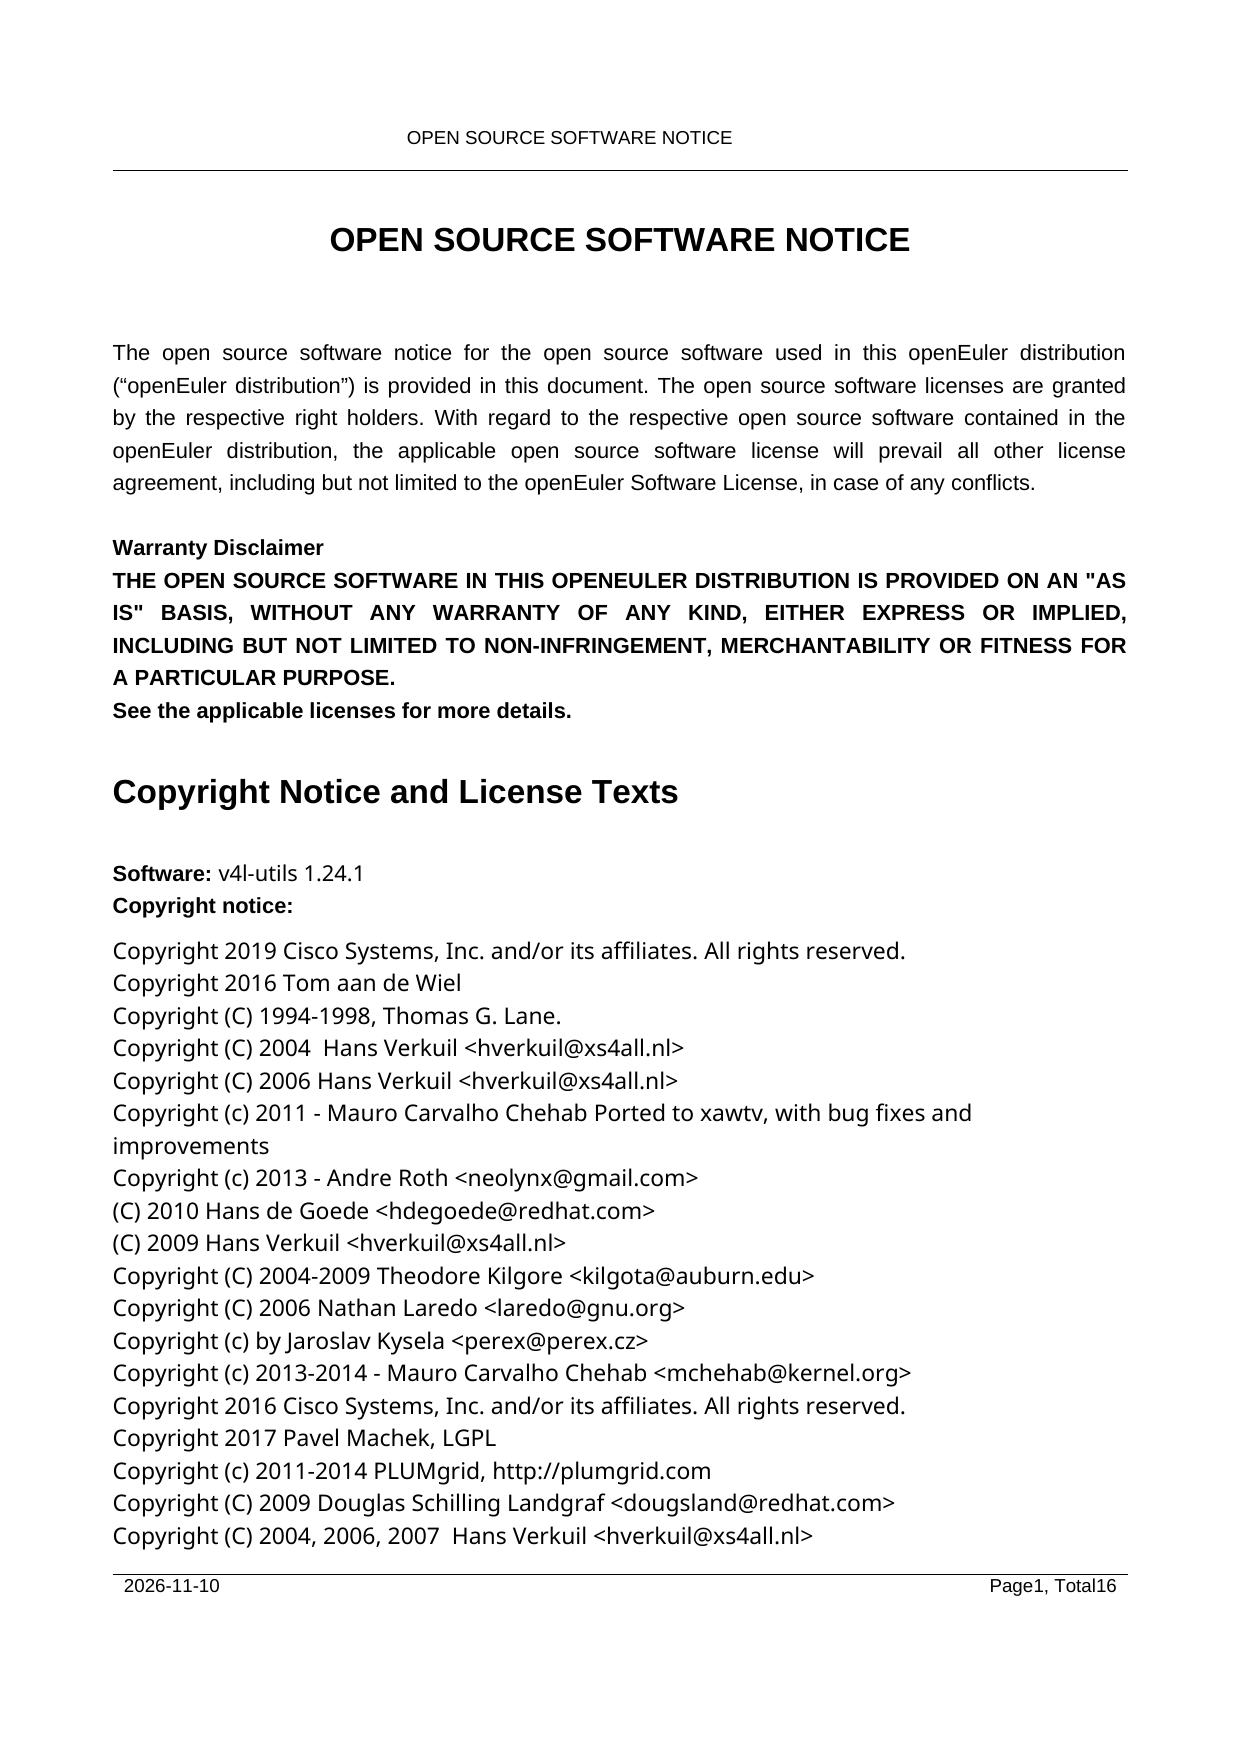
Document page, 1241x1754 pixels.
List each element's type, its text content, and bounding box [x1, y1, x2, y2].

text OPEN SOURCE SOFTWARE NOTICE [112, 206, 1128, 271]
text Copyright notice: [112, 889, 1128, 921]
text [112, 934, 1128, 1551]
text Copyright Notice and License Texts [112, 759, 1128, 824]
text THE OPEN SOURCE SOFTWARE IN THIS OPENEULER DISTRIBUTION IS PROVIDED ON AN "AS IS" BASIS, WITHOUT ANY WARRANTY OF ANY KIND, EITHER EXPRESS OR IMPLIED, INCLUDING BUT NOT LIMITED TO NON-INFRINGEMENT, MERCHANTABILITY OR FITNESS FOR A PARTICULAR PURPOSE. See the applicable licenses for more details. [112, 564, 1128, 726]
title Software: v4l-utils 1.24.1 [112, 856, 1128, 889]
text The open source software notice for the open source software used in this openEuler distribution (“openEuler distribution”) is provided in this document. The open source software licenses are granted by the respective right holders. With regard to the respective open source software contained in the openEuler distribution, the applicable open source software license will prevail all other license agreement, including but not limited to the openEuler Software License, in case of any conflicts. [112, 336, 1128, 499]
text Warranty Disclaimer [112, 531, 1128, 564]
